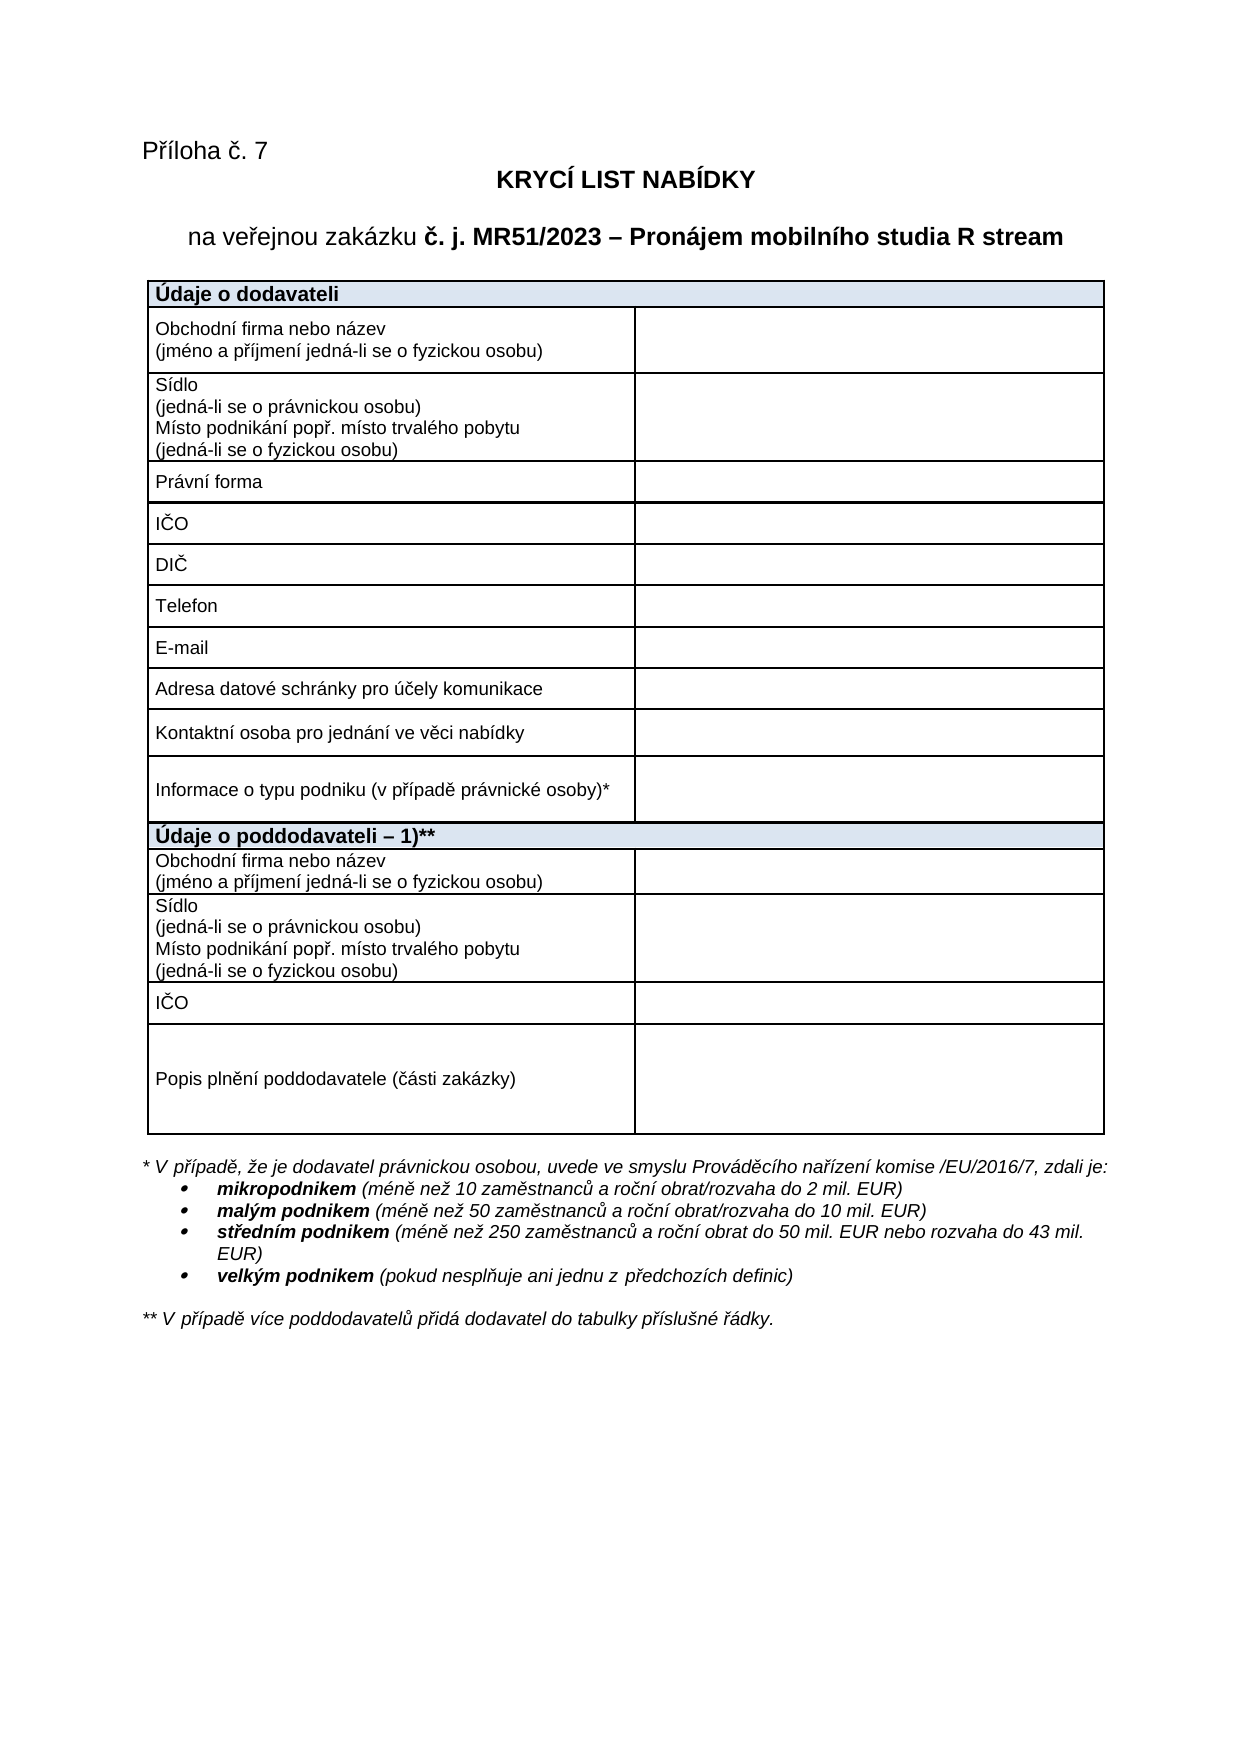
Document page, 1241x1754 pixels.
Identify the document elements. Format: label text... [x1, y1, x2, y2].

table_cell [636, 895, 1103, 981]
table_cell [636, 710, 1103, 755]
table_cell Údaje o poddodavateli – 1)** [149, 824, 1103, 847]
text ** V případě více poddodavatelů přidá dodavatel do tabulky příslušné řádky. [142, 1308, 1110, 1329]
table_cell IČO [149, 983, 634, 1022]
table_cell [636, 628, 1103, 667]
text na veřejnou zakázku č. j. MR51/2023 – Pronájem mobilního studia R stream [142, 222, 1110, 251]
table_cell Sídlo (jedná-li se o právnickou osobu) Místo podnikání popř. místo trvalého pobytu (jedná-li se o fyzickou osobu) [149, 374, 634, 460]
table_cell [636, 462, 1103, 501]
list malým podnikem (méně než 50 zaměstnanců a roční obrat/rozvaha do 10 mil. EUR) [179, 1199, 1110, 1221]
table_cell [636, 983, 1103, 1022]
table_cell [636, 757, 1103, 821]
table_cell IČO [149, 504, 634, 543]
list středním podnikem (méně než 250 zaměstnanců a roční obrat do 50 mil. EUR nebo rozvaha do 43 mil. EUR) [179, 1221, 1110, 1264]
table_cell Obchodní firma nebo název (jméno a příjmení jedná-li se o fyzickou osobu) [149, 850, 634, 893]
table_cell Obchodní firma nebo název (jméno a příjmení jedná-li se o fyzickou osobu) [149, 308, 634, 372]
text * V případě, že je dodavatel právnickou osobou, uvede ve smyslu Prováděcího nařízení komise /EU/2016/7, zdali je: [142, 1156, 1110, 1178]
table_cell Sídlo (jedná-li se o právnickou osobu) Místo podnikání popř. místo trvalého pobytu (jedná-li se o fyzickou osobu) [149, 895, 634, 981]
table_cell Kontaktní osoba pro jednání ve věci nabídky [149, 710, 634, 755]
table_cell Právní forma [149, 462, 634, 501]
table_cell E-mail [149, 628, 634, 667]
table_cell Telefon [149, 586, 634, 626]
text Příloha č. 7 [142, 136, 1110, 164]
table_cell DIČ [149, 545, 634, 584]
table_cell [636, 850, 1103, 893]
table_cell [636, 374, 1103, 460]
table_cell [636, 504, 1103, 543]
table_cell Adresa datové schránky pro účely komunikace [149, 669, 634, 708]
table_header Údaje o dodavateli [149, 282, 1103, 306]
table_cell [636, 1025, 1103, 1133]
list mikropodnikem (méně než 10 zaměstnanců a roční obrat/rozvaha do 2 mil. EUR) [179, 1178, 1110, 1199]
table_cell [636, 586, 1103, 626]
text KRYCÍ LIST NABÍDKY [142, 164, 1110, 193]
list velkým podnikem (pokud nesplňuje ani jednu z předchozích definic) [179, 1264, 1110, 1286]
table_cell [636, 308, 1103, 372]
table_cell Informace o typu podniku (v případě právnické osoby)* [149, 757, 634, 821]
table_cell Popis plnění poddodavatele (části zakázky) [149, 1025, 634, 1133]
table_cell [636, 669, 1103, 708]
table_cell [636, 545, 1103, 584]
